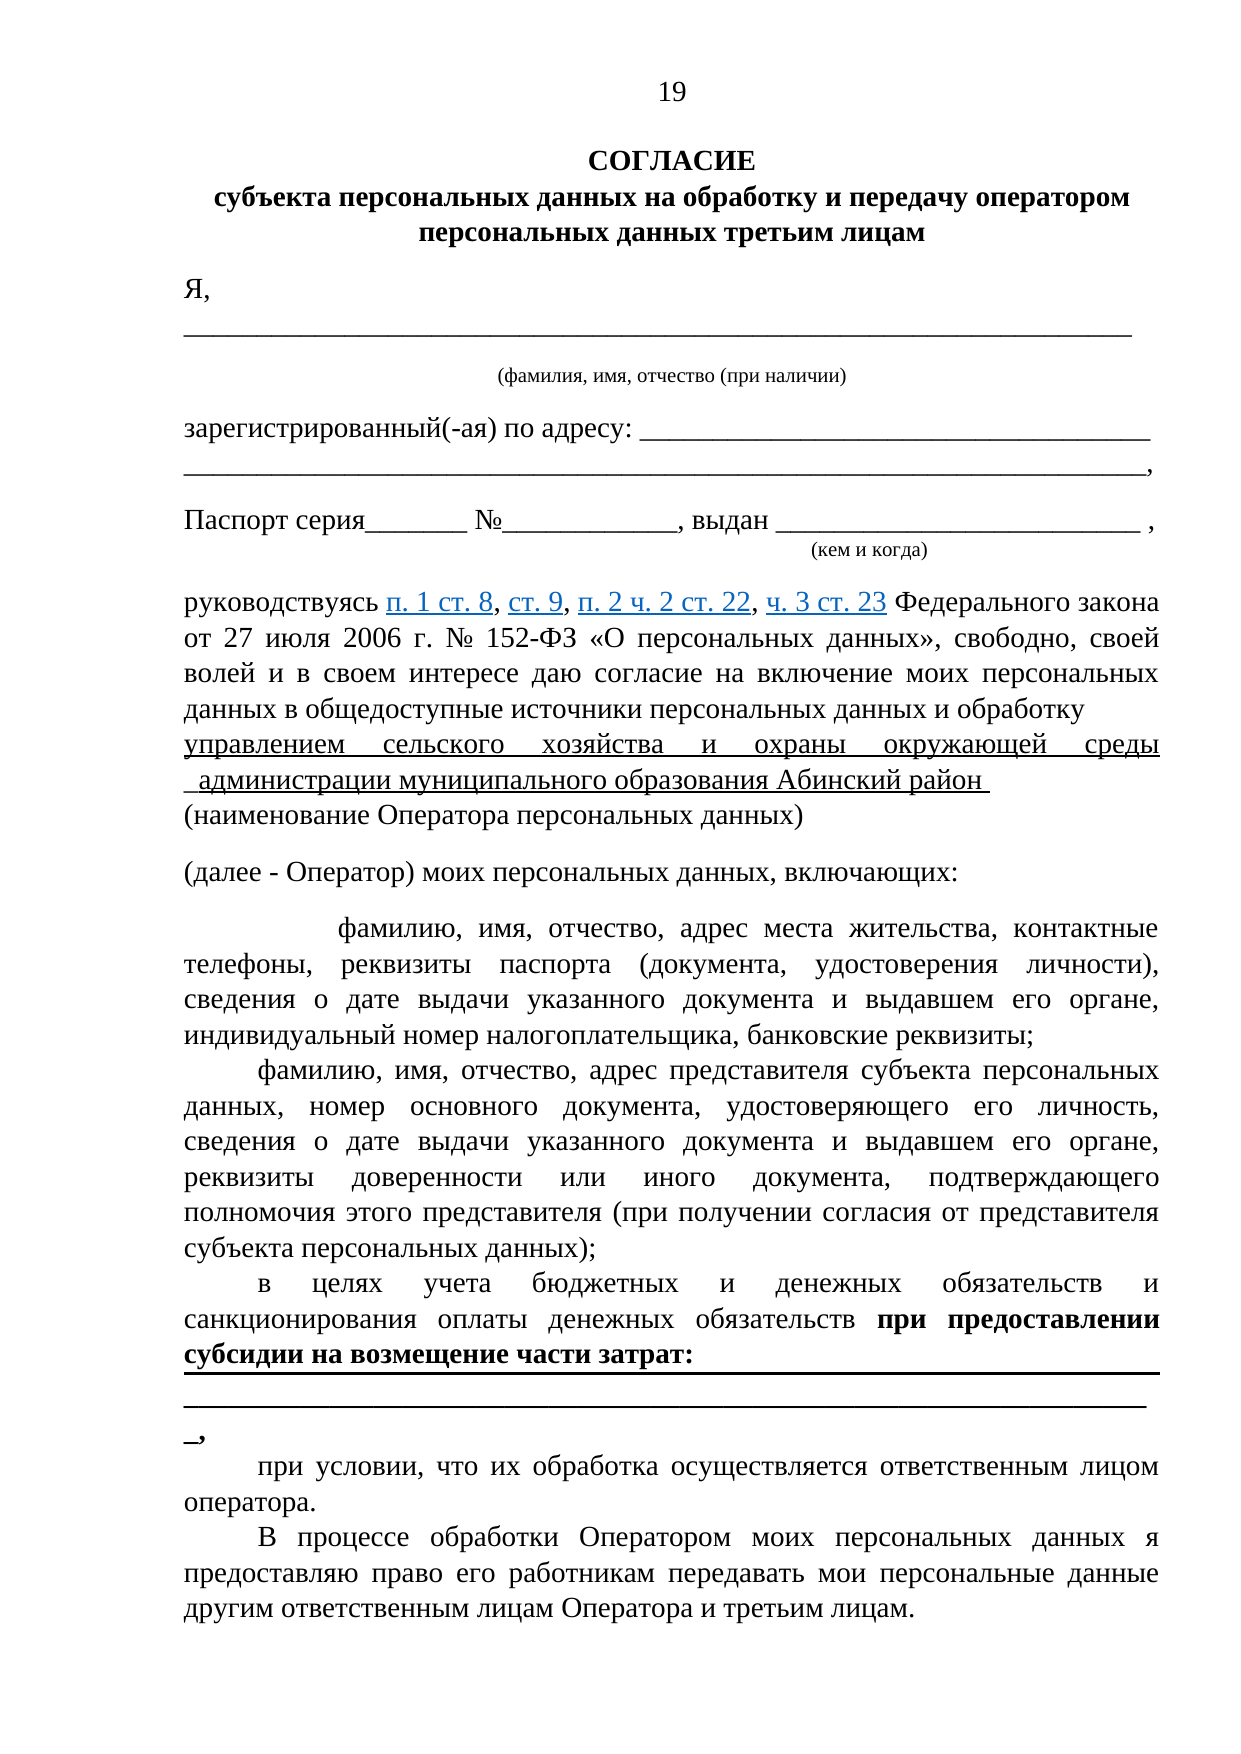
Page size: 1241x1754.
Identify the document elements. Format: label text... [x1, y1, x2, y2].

table_cell Паспорт серия_______ №____________, выдан _________________________ , (кем и когда) [177, 491, 1167, 574]
table_cell Я, _________________________________________________________________ [177, 260, 1167, 352]
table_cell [177, 900, 1167, 1636]
table_cell руководствуясь п. 1 ст. 8, ст. 9, п. 2 ч. 2 ст. 22, ч. 3 ст. 23 Федерального закона от 27 июля 2006 г. № 152-ФЗ «О персональных данных», свободно, своей волей и в своем интересе даю согласие на включение моих персональных данных в общедоступные источники персональных данных и обработку управлением сельского хозяйства и охраны окружающей среды _администрации муниципального образования Абинский район (наименование Оператора персональных данных) [177, 574, 1167, 843]
table_cell зарегистрированный(-ая) по адресу: ___________________________________ __________________________________________________________________, [177, 399, 1167, 491]
table_cell (фамилия, имя, отчество (при наличии) [177, 352, 1167, 399]
table_cell СОГЛАСИЕ субъекта персональных данных на обработку и передачу оператором персональных данных третьим лицам [177, 133, 1167, 260]
table_cell (далее - Оператор) моих персональных данных, включающих: [177, 843, 1167, 900]
